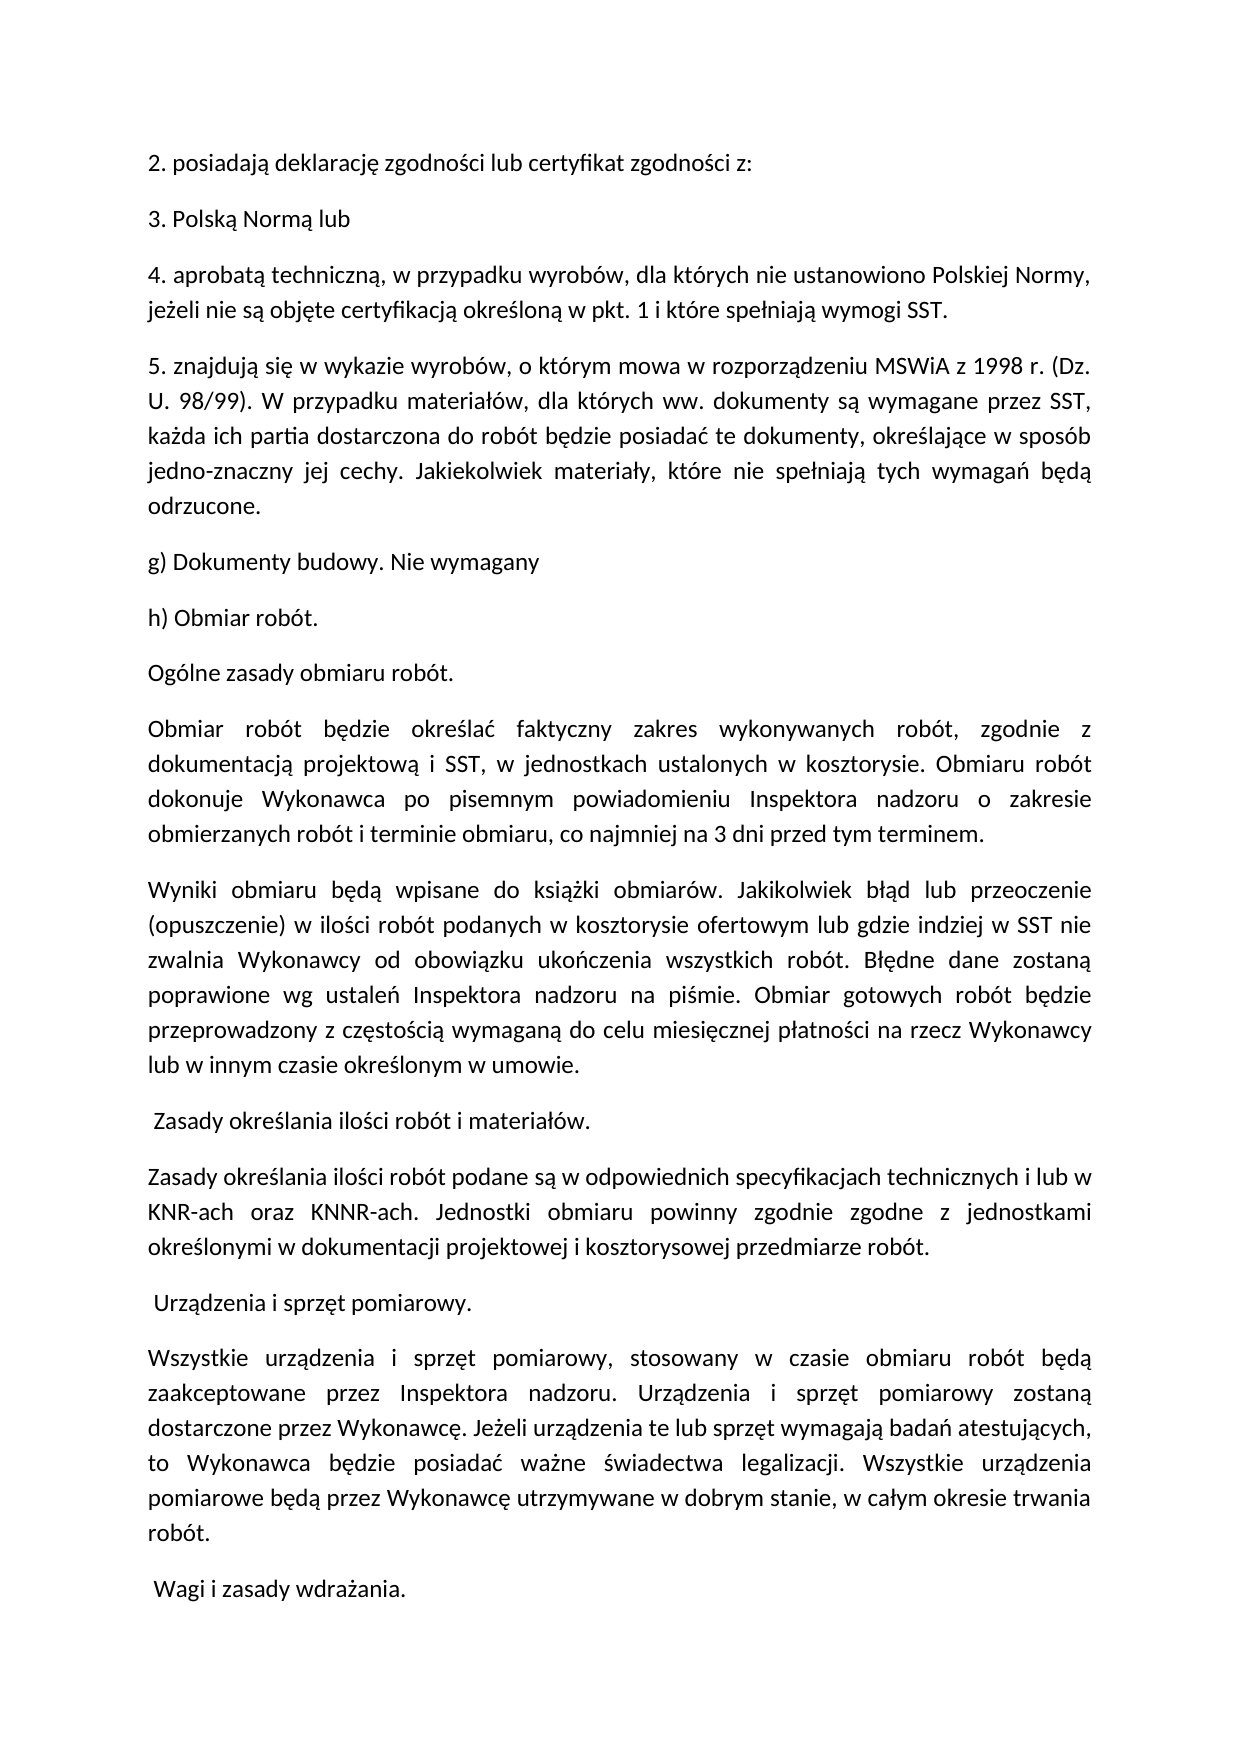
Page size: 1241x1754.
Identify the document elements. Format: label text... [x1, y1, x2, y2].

text Obmiar robót będzie określać faktyczny zakres wykonywanych robót, zgodnie z dokumentacją projektową i SST, w jednostkach ustalonych w kosztorysie. Obmiaru robót dokonuje Wykonawca po pisemnym powiadomieniu Inspektora nadzoru o zakresie obmierzanych robót i terminie obmiaru, co najmniej na 3 dni przed tym terminem. [148, 713, 1093, 849]
text Wagi i zasady wdrażania. [148, 1573, 1093, 1604]
text 3. Polską Normą lub [148, 203, 1093, 234]
text g) Dokumenty budowy. Nie wymagany [148, 546, 1093, 576]
text h) Obmiar robót. [148, 602, 1093, 632]
text Ogólne zasady obmiaru robót. [148, 658, 1093, 688]
text 2. posiadają deklarację zgodności lub certyfikat zgodności z: [148, 148, 1093, 178]
text Urządzenia i sprzęt pomiarowy. [148, 1287, 1093, 1317]
text 4. aprobatą techniczną, w przypadku wyrobów, dla których nie ustanowiono Polskiej Normy, jeżeli nie są objęte certyfikacją określoną w pkt. 1 i które spełniają wymogi SST. [148, 259, 1093, 325]
text 5. znajdują się w wykazie wyrobów, o którym mowa w rozporządzeniu MSWiA z 1998 r. (Dz. U. 98/99). W przypadku materiałów, dla których ww. dokumenty są wymagane przez SST, każda ich partia dostarczona do robót będzie posiadać te dokumenty, określające w sposób jedno-znaczny jej cechy. Jakiekolwiek materiały, które nie spełniają tych wymagań będą odrzucone. [148, 350, 1093, 521]
text Wyniki obmiaru będą wpisane do książki obmiarów. Jakikolwiek błąd lub przeoczenie (opuszczenie) w ilości robót podanych w kosztorysie ofertowym lub gdzie indziej w SST nie zwalnia Wykonawcy od obowiązku ukończenia wszystkich robót. Błędne dane zostaną poprawione wg ustaleń Inspektora nadzoru na piśmie. Obmiar gotowych robót będzie przeprowadzony z częstością wymaganą do celu miesięcznej płatności na rzecz Wykonawcy lub w innym czasie określonym w umowie. [148, 874, 1093, 1080]
text Zasady określania ilości robót i materiałów. [148, 1105, 1093, 1136]
text Wszystkie urządzenia i sprzęt pomiarowy, stosowany w czasie obmiaru robót będą zaakceptowane przez Inspektora nadzoru. Urządzenia i sprzęt pomiarowy zostaną dostarczone przez Wykonawcę. Jeżeli urządzenia te lub sprzęt wymagają badań atestujących, to Wykonawca będzie posiadać ważne świadectwa legalizacji. Wszystkie urządzenia pomiarowe będą przez Wykonawcę utrzymywane w dobrym stanie, w całym okresie trwania robót. [148, 1343, 1093, 1548]
text Zasady określania ilości robót podane są w odpowiednich specyfikacjach technicznych i lub w KNR-ach oraz KNNR-ach. Jednostki obmiaru powinny zgodnie zgodne z jednostkami określonymi w dokumentacji projektowej i kosztorysowej przedmiarze robót. [148, 1161, 1093, 1261]
